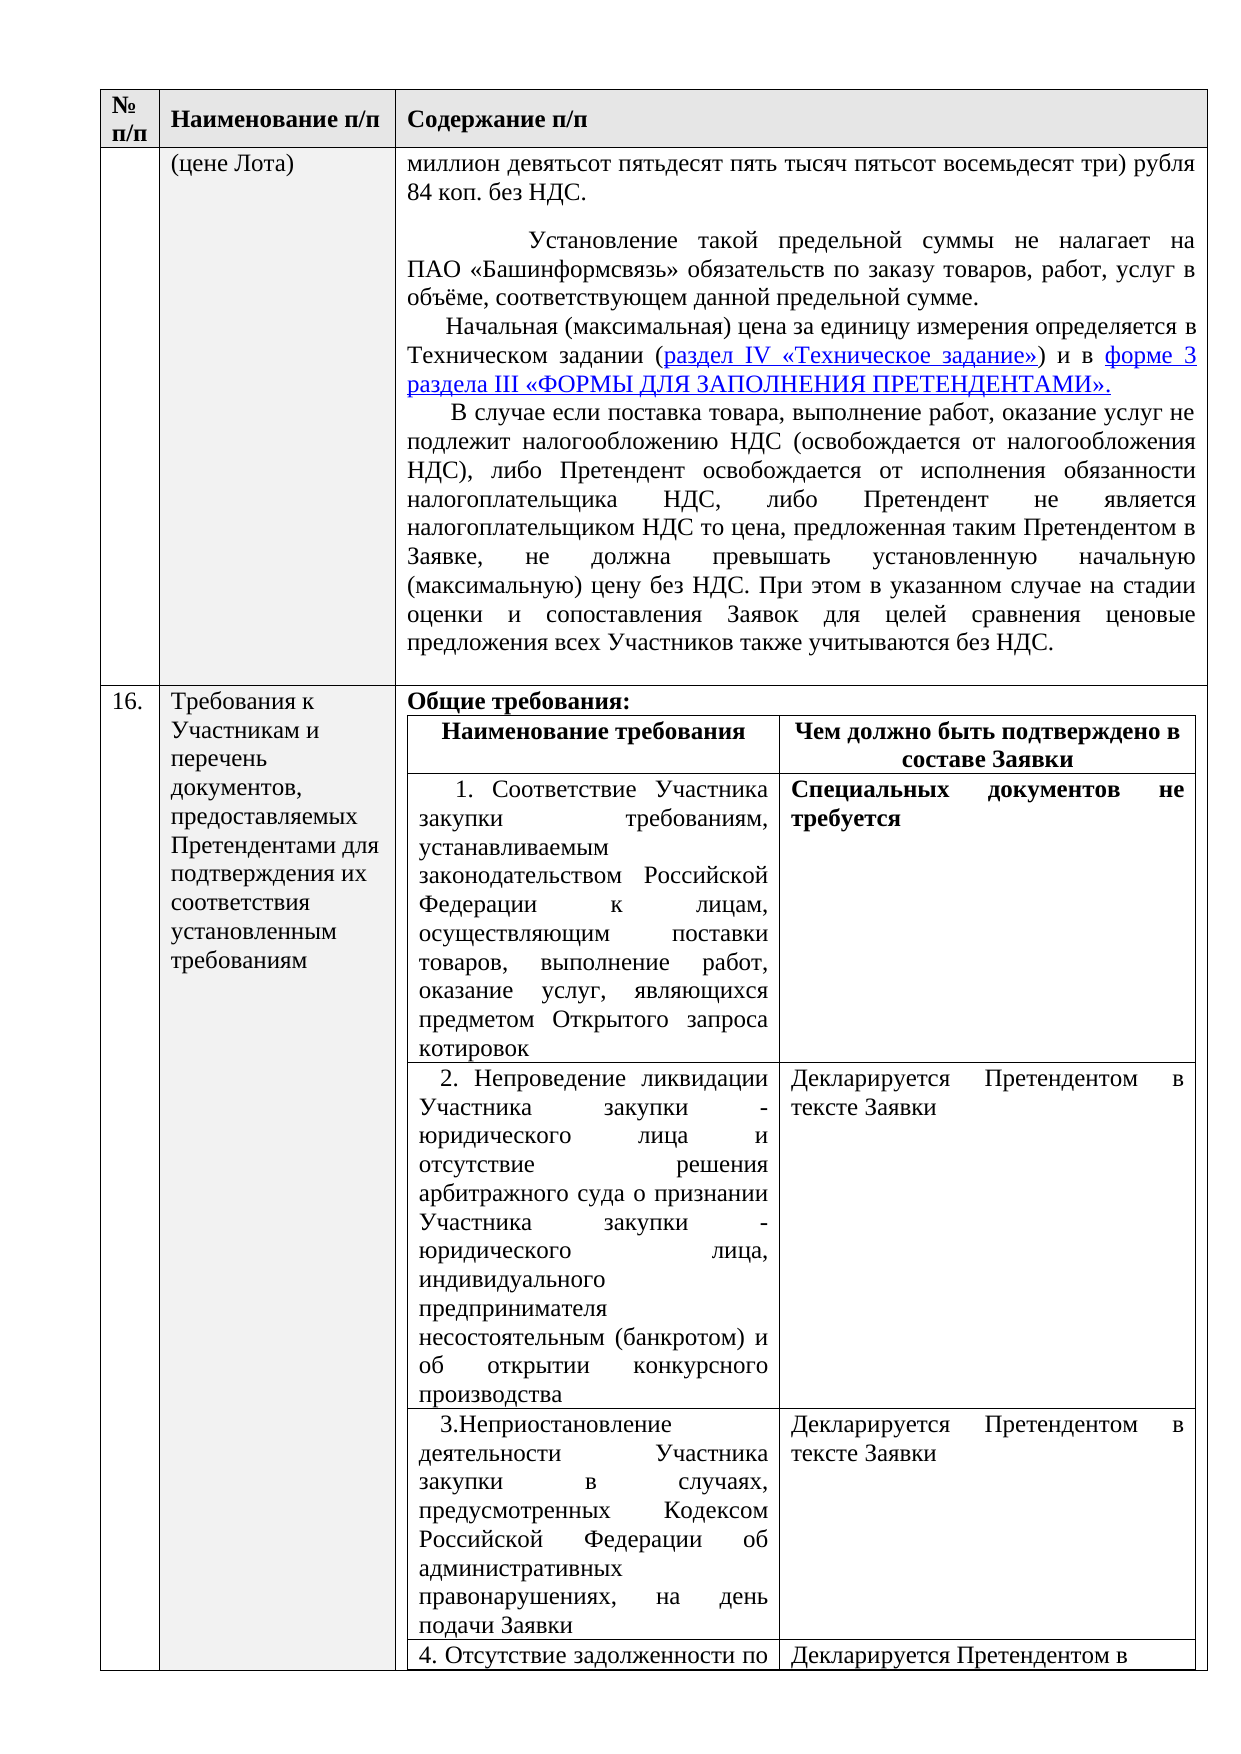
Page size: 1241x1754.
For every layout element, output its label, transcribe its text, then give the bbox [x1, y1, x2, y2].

table_header № п/п [101, 90, 159, 147]
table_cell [160, 148, 395, 685]
table_cell [101, 148, 159, 685]
table_header Содержание п/п [396, 90, 1207, 147]
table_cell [396, 148, 1207, 685]
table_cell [160, 686, 395, 1670]
table_header Наименование п/п [160, 90, 395, 147]
table_cell [101, 686, 159, 1670]
